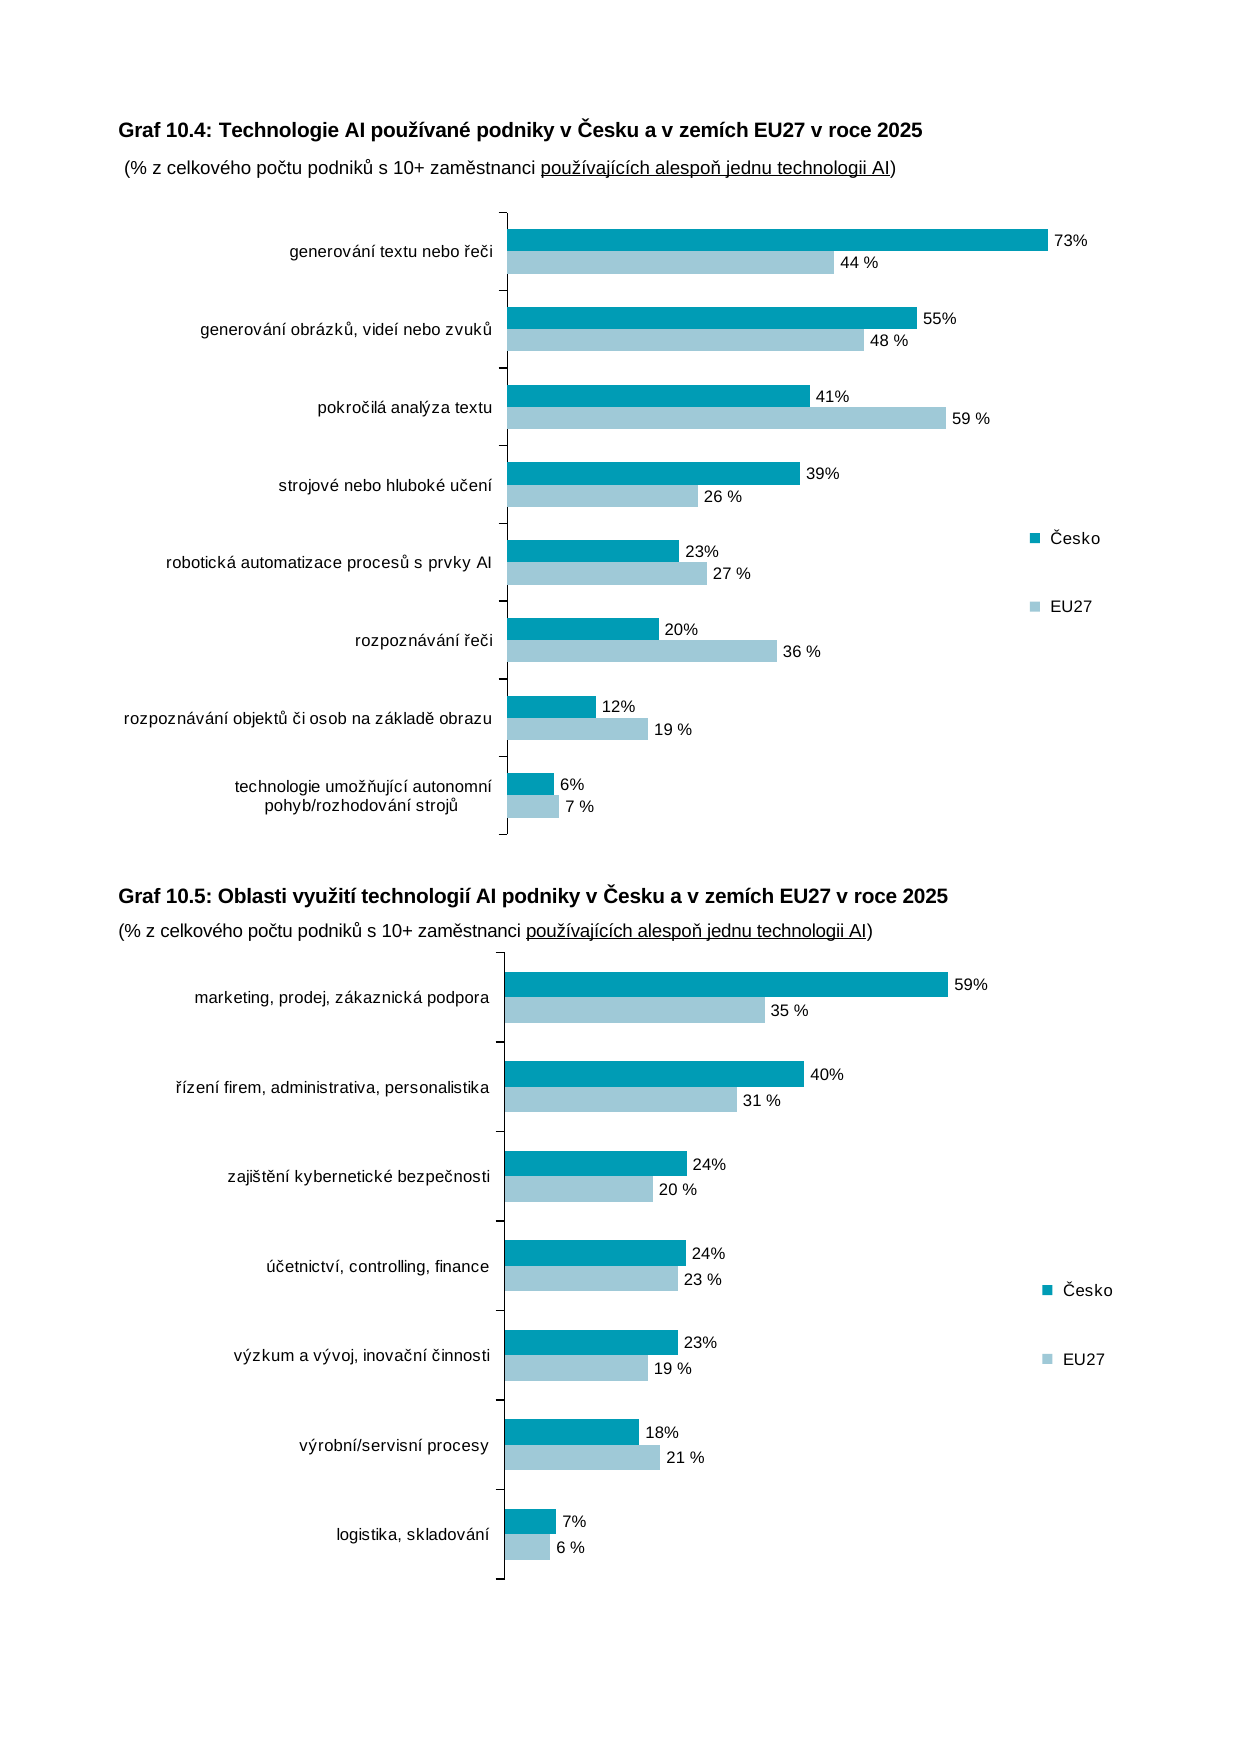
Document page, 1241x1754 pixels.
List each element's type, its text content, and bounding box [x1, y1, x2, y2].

text (% z celkového počtu podniků s 10+ zaměstnanci používajících alespoň jednu technologii AI) [118, 156, 1122, 178]
text Graf 10.4: Technologie AI používané podniky v Česku a v zemích EU27 v roce 2025 [118, 118, 1122, 142]
text (% z celkového počtu podniků s 10+ zaměstnanci používajících alespoň jednu technologii AI) [118, 919, 1122, 941]
text Graf 10.5: Oblasti využití technologií AI podniky v Česku a v zemích EU27 v roce 2025 [118, 883, 1122, 907]
